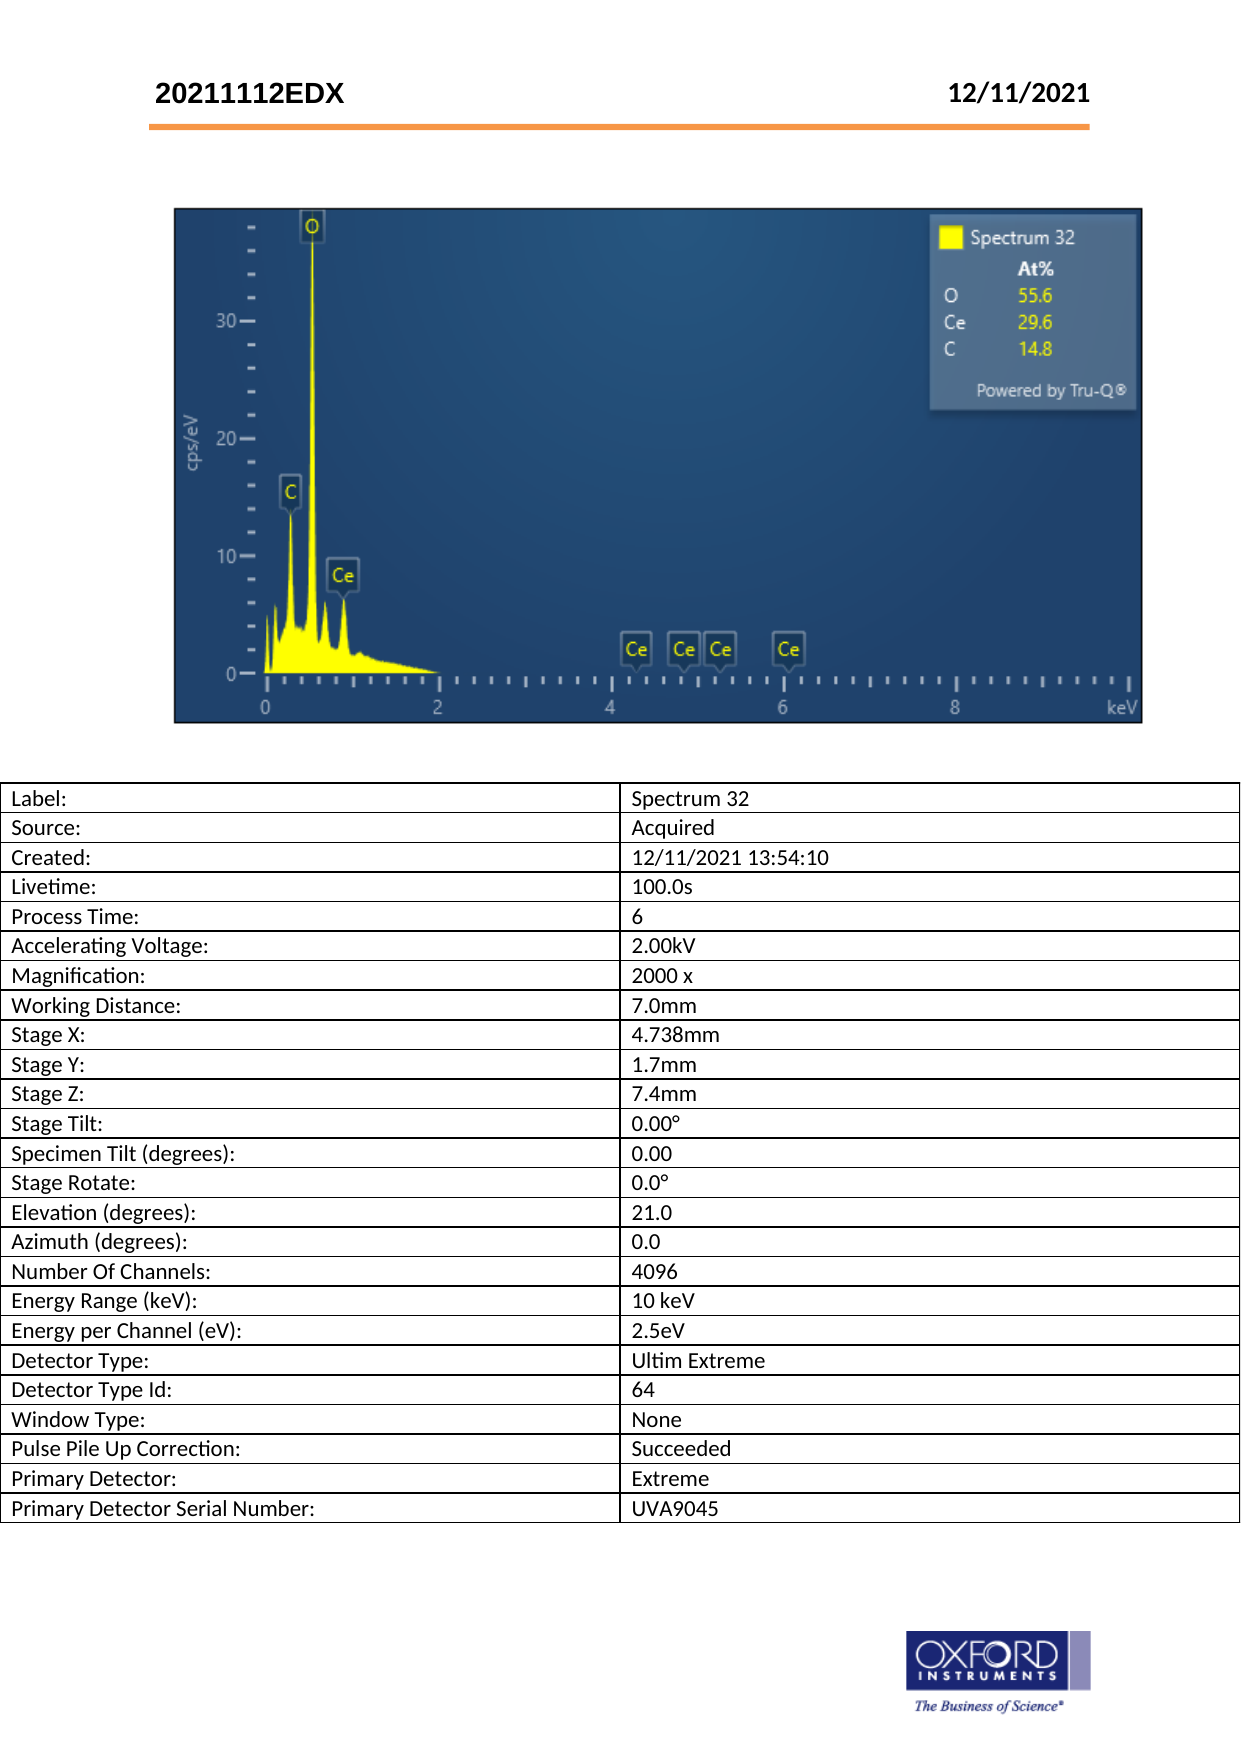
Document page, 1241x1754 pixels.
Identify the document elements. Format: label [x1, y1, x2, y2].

picture [906, 1631, 1091, 1716]
